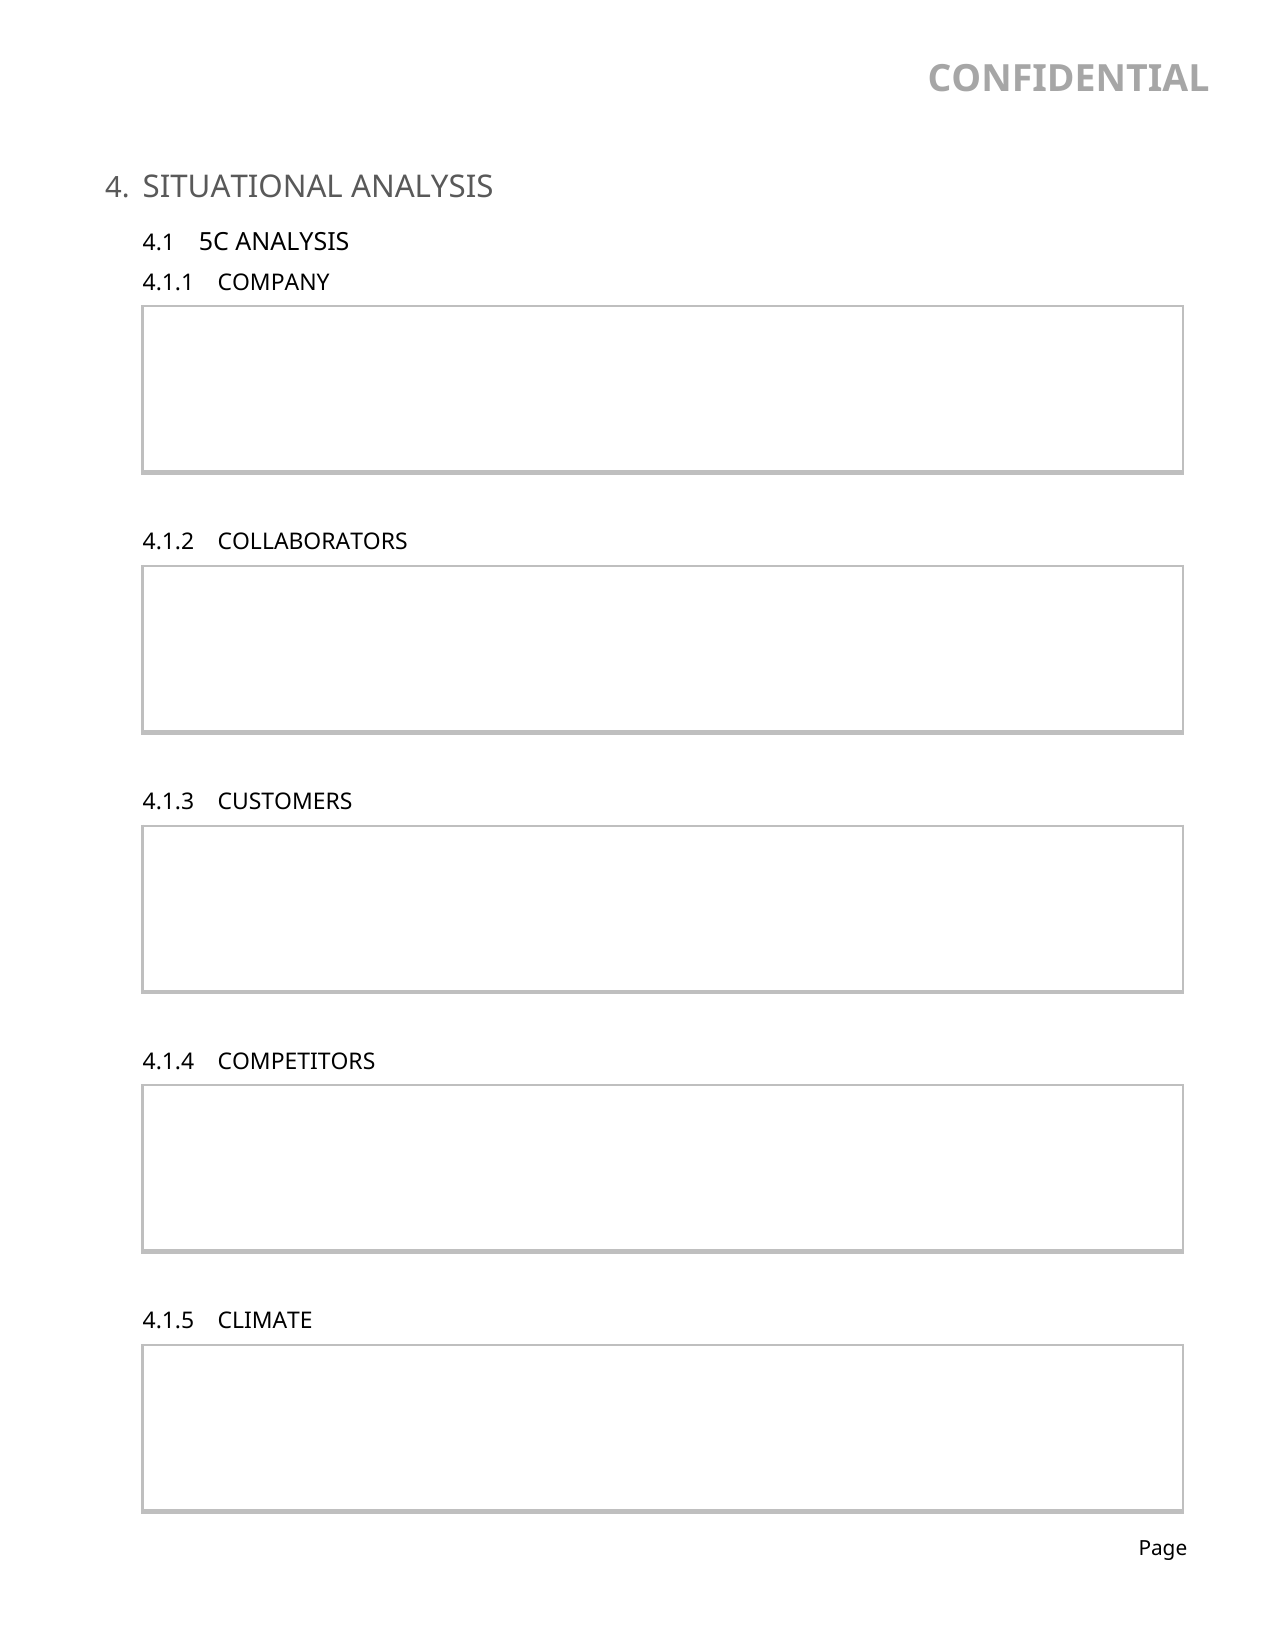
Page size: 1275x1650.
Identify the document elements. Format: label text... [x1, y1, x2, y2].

subtitle CUSTOMERS [142, 785, 1200, 816]
table_header [144, 307, 1182, 470]
table_header [144, 1346, 1182, 1509]
table_header [144, 567, 1182, 730]
subtitle COLLABORATORS [142, 525, 1200, 556]
table_header [144, 827, 1182, 989]
subtitle 5C ANALYSIS [142, 223, 1200, 257]
table_header [144, 1086, 1182, 1249]
subtitle CLIMATE [142, 1304, 1200, 1336]
subtitle COMPANY [142, 266, 1200, 297]
subtitle COMPETITORS [142, 1044, 1200, 1076]
subtitle SITUATIONAL ANALYSIS [105, 164, 1200, 206]
